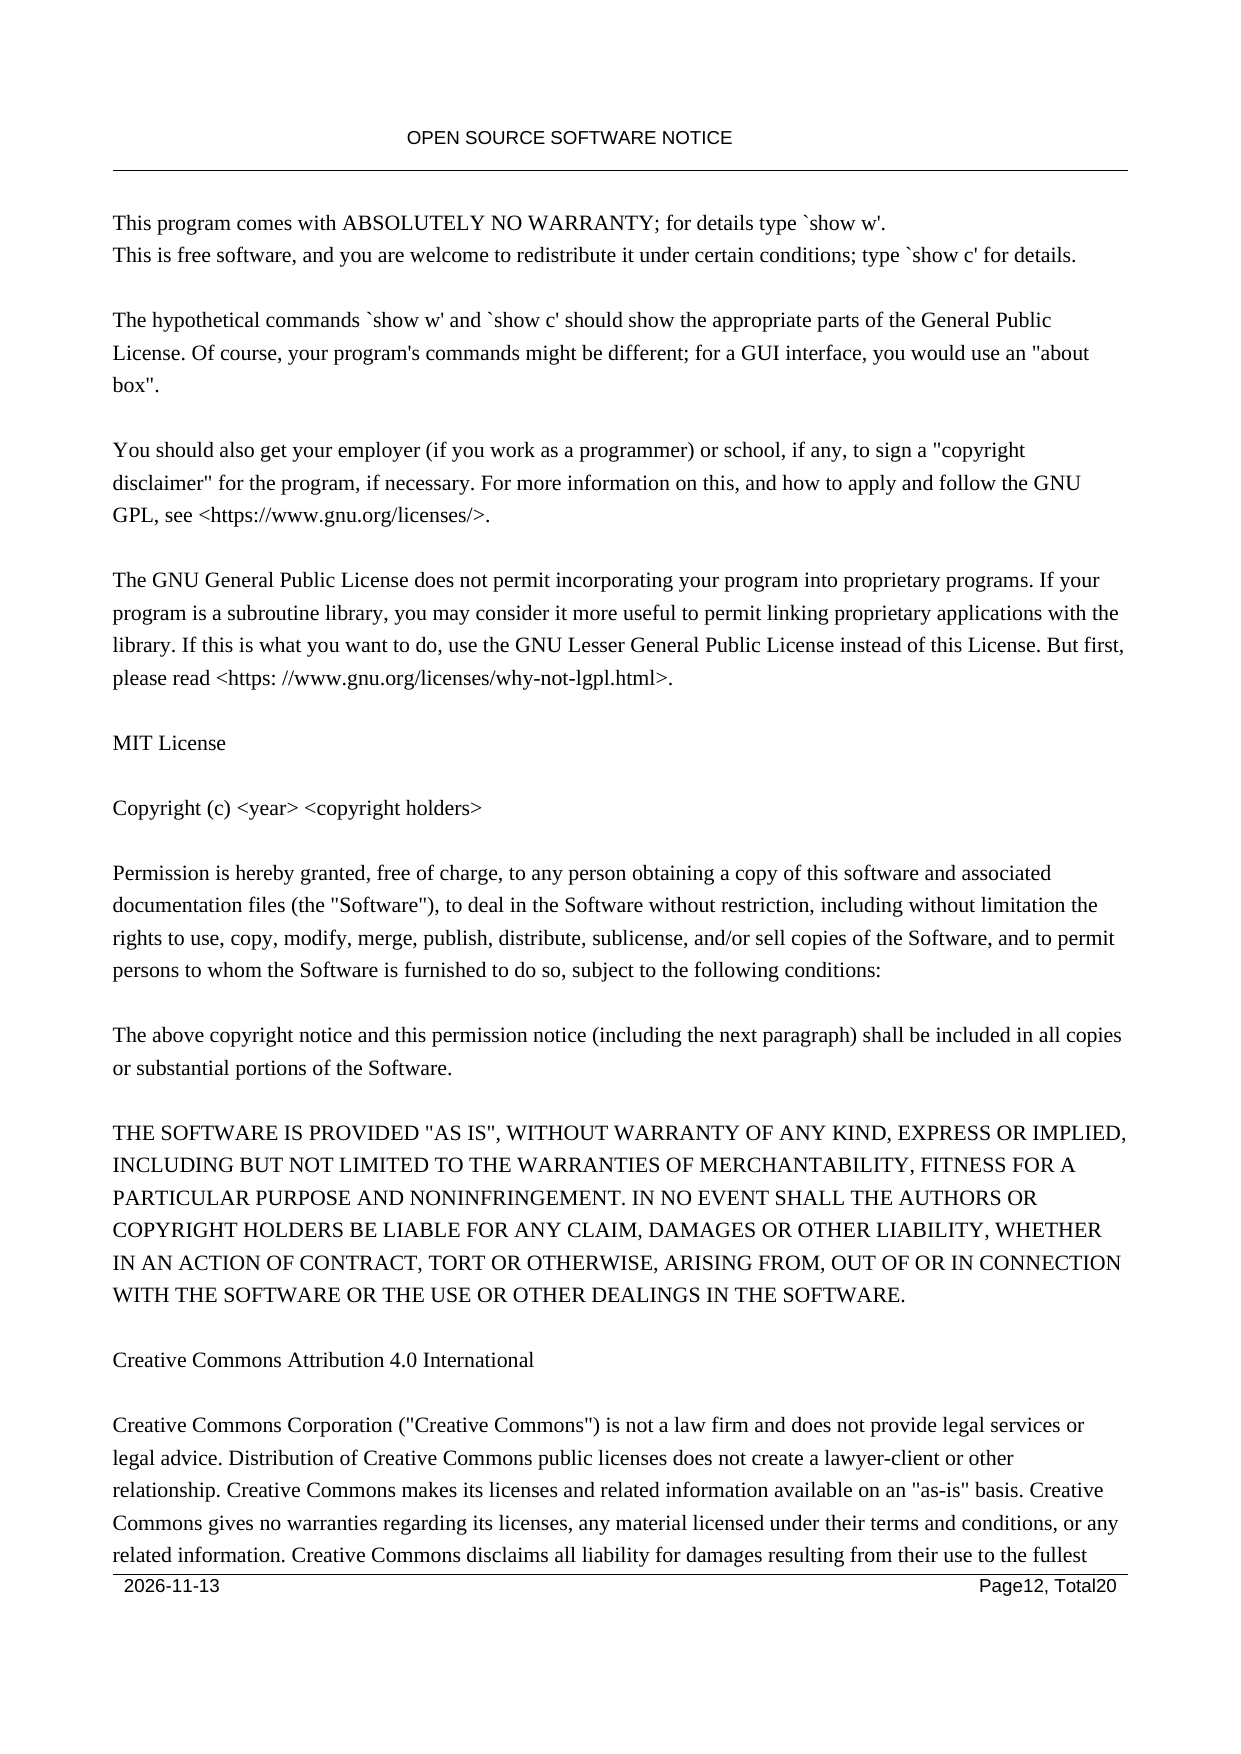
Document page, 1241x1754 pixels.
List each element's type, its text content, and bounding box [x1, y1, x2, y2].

text You should also get your employer (if you work as a programmer) or school, if any, to sign a "copyright disclaimer" for the program, if necessary. For more information on this, and how to apply and follow the GNU GPL, see <https://www.gnu.org/licenses/>. [112, 434, 1128, 531]
text Permission is hereby granted, free of charge, to any person obtaining a copy of this software and associated documentation files (the "Software"), to deal in the Software without restriction, including without limitation the rights to use, copy, modify, merge, publish, distribute, sublicense, and/or sell copies of the Software, and to permit persons to whom the Software is furnished to do so, subject to the following conditions: [112, 856, 1128, 986]
text The GNU General Public License does not permit incorporating your program into proprietary programs. If your program is a subroutine library, you may consider it more useful to permit linking proprietary applications with the library. If this is what you want to do, use the GNU Lesser General Public License instead of this License. But first, please read <https: //www.gnu.org/licenses/why-not-lgpl.html>. [112, 564, 1128, 694]
text THE SOFTWARE IS PROVIDED "AS IS", WITHOUT WARRANTY OF ANY KIND, EXPRESS OR IMPLIED, INCLUDING BUT NOT LIMITED TO THE WARRANTIES OF MERCHANTABILITY, FITNESS FOR A PARTICULAR PURPOSE AND NONINFRINGEMENT. IN NO EVENT SHALL THE AUTHORS OR COPYRIGHT HOLDERS BE LIABLE FOR ANY CLAIM, DAMAGES OR OTHER LIABILITY, WHETHER IN AN ACTION OF CONTRACT, TORT OR OTHERWISE, ARISING FROM, OUT OF OR IN CONNECTION WITH THE SOFTWARE OR THE USE OR OTHER DEALINGS IN THE SOFTWARE. [112, 1116, 1128, 1311]
text This is free software, and you are welcome to redistribute it under certain conditions; type `show c' for details. [112, 239, 1128, 271]
text MIT License [112, 726, 1128, 759]
text The above copyright notice and this permission notice (including the next paragraph) shall be included in all copies or substantial portions of the Software. [112, 1019, 1128, 1084]
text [112, 1409, 1128, 1571]
text The hypothetical commands `show w' and `show c' should show the appropriate parts of the General Public License. Of course, your program's commands might be different; for a GUI interface, you would use an "about box". [112, 304, 1128, 401]
text This program comes with ABSOLUTELY NO WARRANTY; for details type `show w'. [112, 206, 1128, 239]
text Creative Commons Attribution 4.0 International [112, 1344, 1128, 1376]
text Copyright (c) <year> <copyright holders> [112, 791, 1128, 824]
